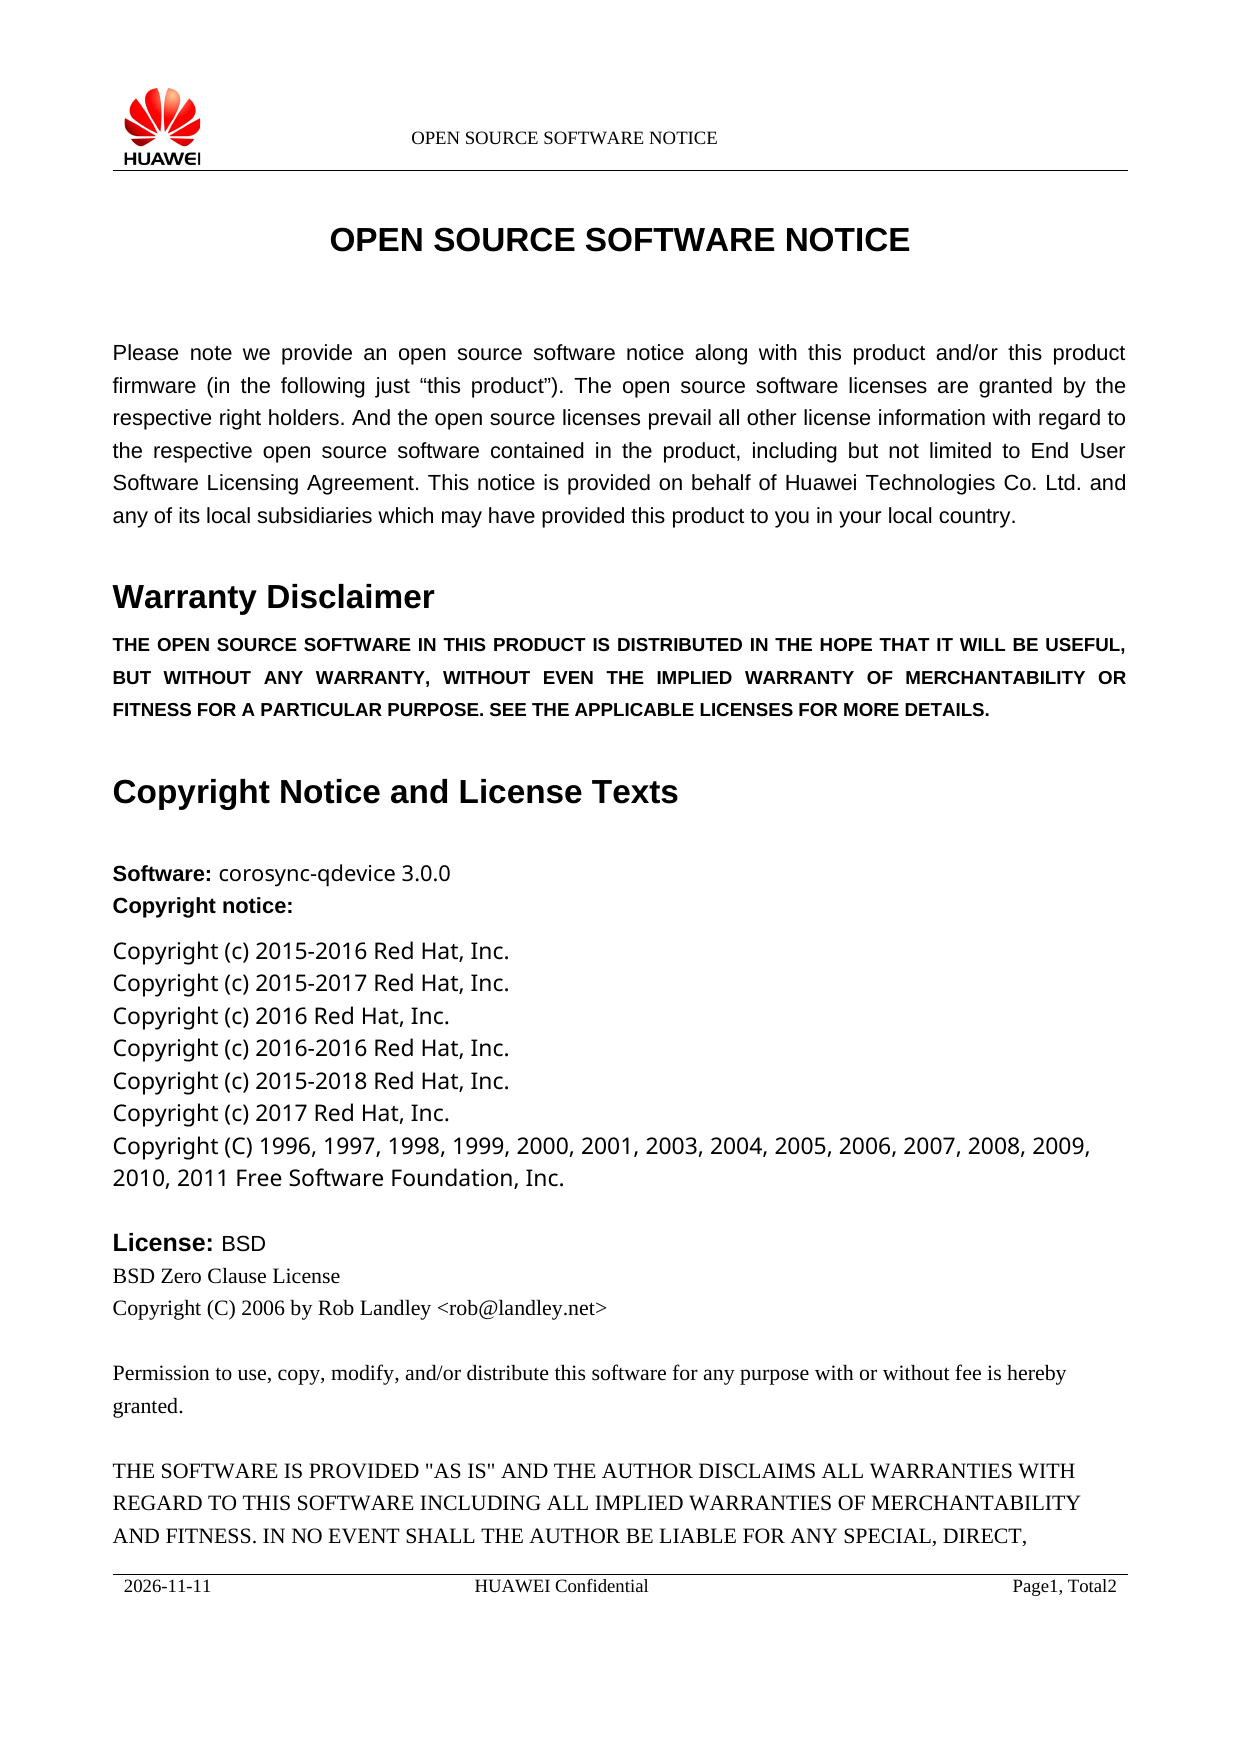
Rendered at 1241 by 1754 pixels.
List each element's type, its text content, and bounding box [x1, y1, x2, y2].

text Warranty Disclaimer [112, 564, 1128, 629]
text License: BSD [112, 1226, 1128, 1259]
text Copyright (c) 2015-2016 Red Hat, Inc. Copyright (c) 2015-2017 Red Hat, Inc. Copyright (c) 2016 Red Hat, Inc. Copyright (c) 2016-2016 Red Hat, Inc. Copyright (c) 2015-2018 Red Hat, Inc. Copyright (c) 2017 Red Hat, Inc. Copyright (C) 1996, 1997, 1998, 1999, 2000, 2001, 2003, 2004, 2005, 2006, 2007, 2008, 2009, 2010, 2011 Free Software Foundation, Inc. [112, 934, 1128, 1226]
text The open source software in this product is distributed in the hope that it will be useful, but WITHOUT ANY WARRANTY, without even the implied warranty of MERCHANTABILITY or FITNESS FOR A PARTICULAR PURPOSE. See the applicable licenses for more details. [112, 629, 1128, 726]
text Copyright Notice and License Texts [112, 759, 1128, 824]
picture [124, 88, 201, 165]
text Please note we provide an open source software notice along with this product and/or this product firmware (in the following just “this product”). The open source software licenses are granted by the respective right holders. And the open source licenses prevail all other license information with regard to the respective open source software contained in the product, including but not limited to End User Software Licensing Agreement. This notice is provided on behalf of Huawei Technologies Co. Ltd. and any of its local subsidiaries which may have provided this product to you in your local country. [112, 336, 1128, 531]
title Software: corosync-qdevice 3.0.0 [112, 856, 1128, 889]
text OPEN SOURCE SOFTWARE NOTICE [112, 206, 1128, 271]
text Copyright notice: [112, 889, 1128, 921]
